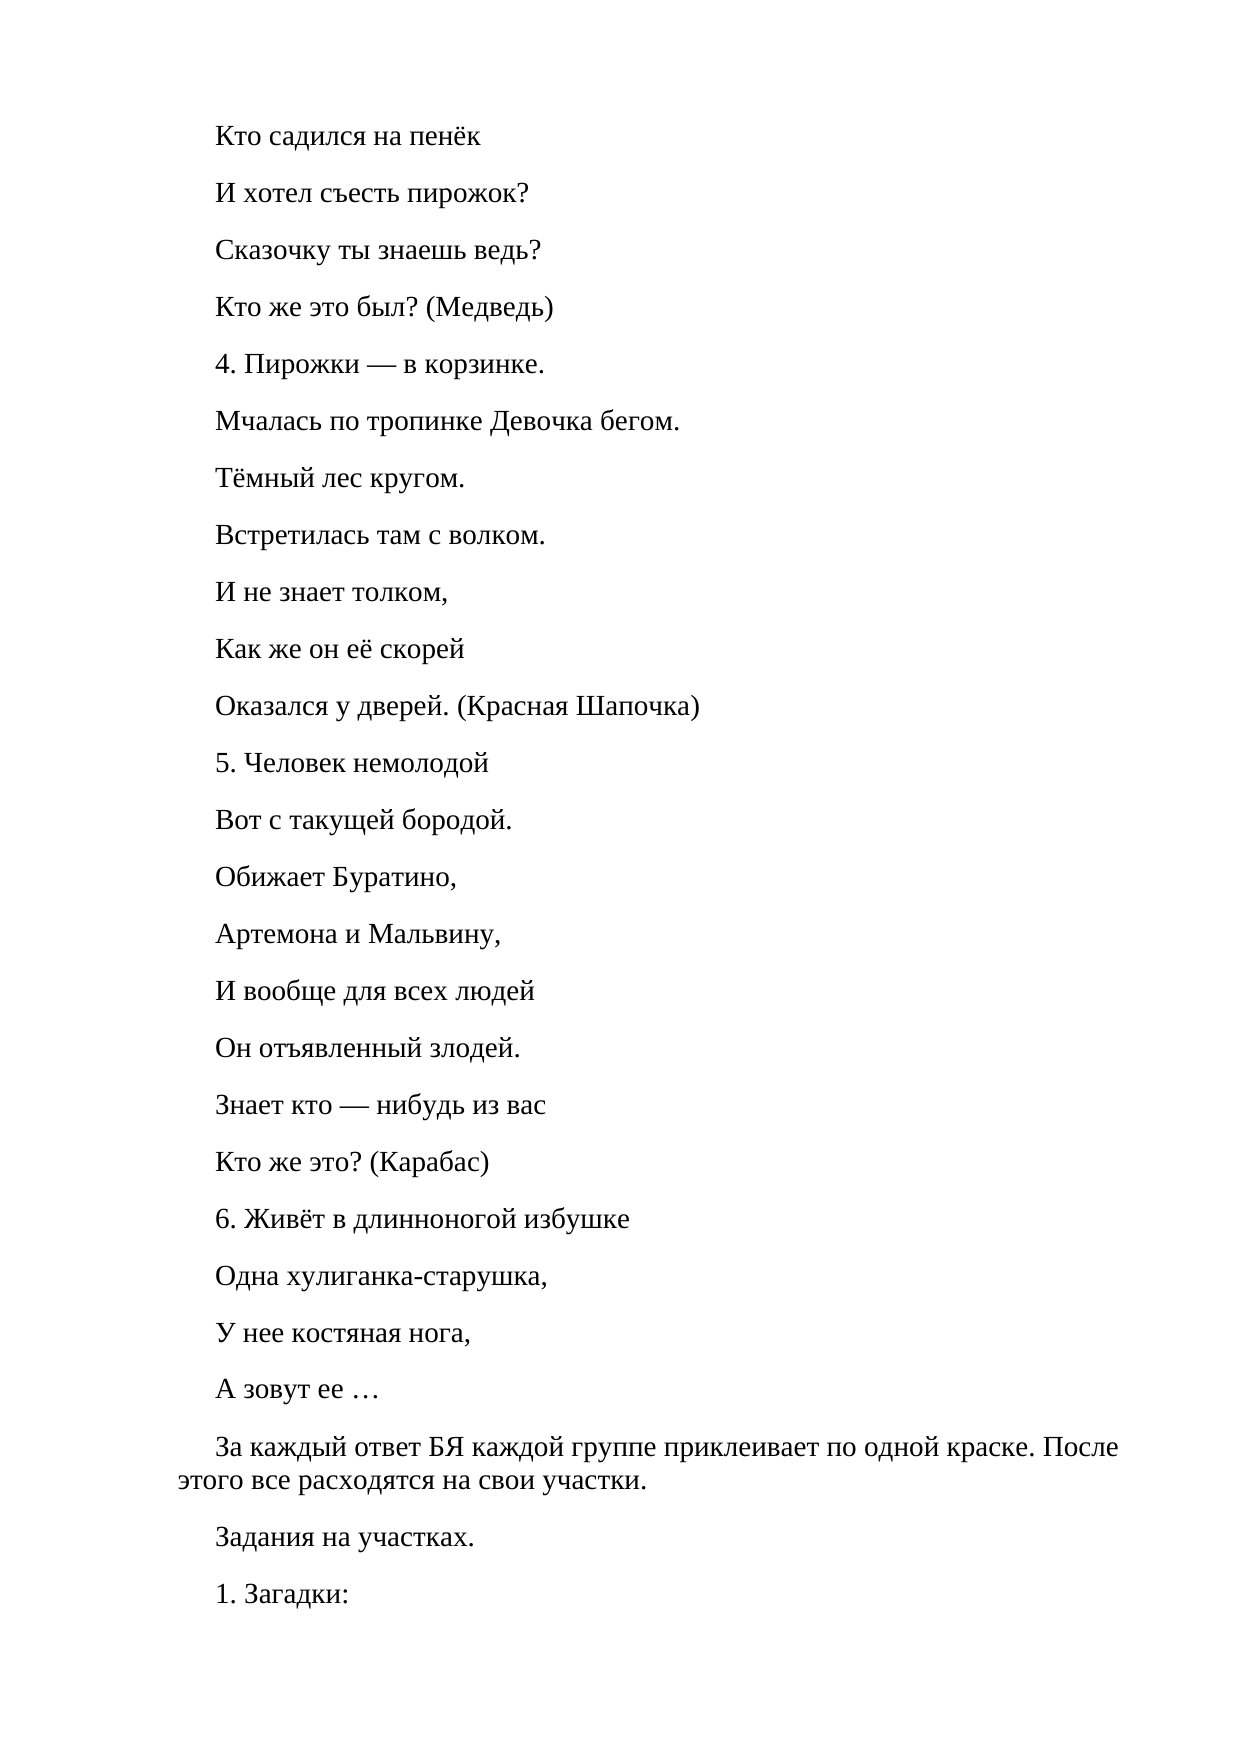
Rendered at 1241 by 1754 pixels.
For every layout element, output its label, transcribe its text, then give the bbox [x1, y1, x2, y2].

text И не знает толком, [177, 574, 1152, 607]
text Кто же это был? (Медведь) [177, 289, 1152, 323]
text 5. Человек немолодой [177, 745, 1152, 778]
text Вот с такущей бородой. [177, 802, 1152, 835]
text 6. Живёт в длинноногой избушке [177, 1201, 1152, 1234]
text 1. Загадки: [177, 1576, 1152, 1610]
text У нее костяная нога, [177, 1315, 1152, 1348]
text Тёмный лес кругом. [177, 460, 1152, 493]
text 4. Пирожки — в корзинке. [177, 346, 1152, 379]
text И хотел съесть пирожок? [177, 175, 1152, 209]
text Знает кто — нибудь из вас [177, 1087, 1152, 1120]
text Кто же это? (Карабас) [177, 1144, 1152, 1177]
text Как же он её скорей [177, 631, 1152, 664]
text За каждый ответ БЯ каждой группе приклеивает по одной краске. После этого все расходятся на свои участки. [177, 1429, 1152, 1496]
text Встретилась там с волком. [177, 517, 1152, 551]
text Задания на участках. [177, 1519, 1152, 1553]
text Кто садился на пенёк [177, 118, 1152, 152]
text Одна хулиганка-старушка, [177, 1258, 1152, 1291]
text Мчалась по тропинке Девочка бегом. [177, 403, 1152, 437]
text Артемона и Мальвину, [177, 916, 1152, 949]
text Он отъявленный злодей. [177, 1030, 1152, 1063]
text И вообще для всех людей [177, 973, 1152, 1006]
text Оказался у дверей. (Красная Шапочка) [177, 688, 1152, 721]
text Сказочку ты знаешь ведь? [177, 232, 1152, 266]
text А зовут ее … [177, 1372, 1152, 1405]
text Обижает Буратино, [177, 859, 1152, 892]
